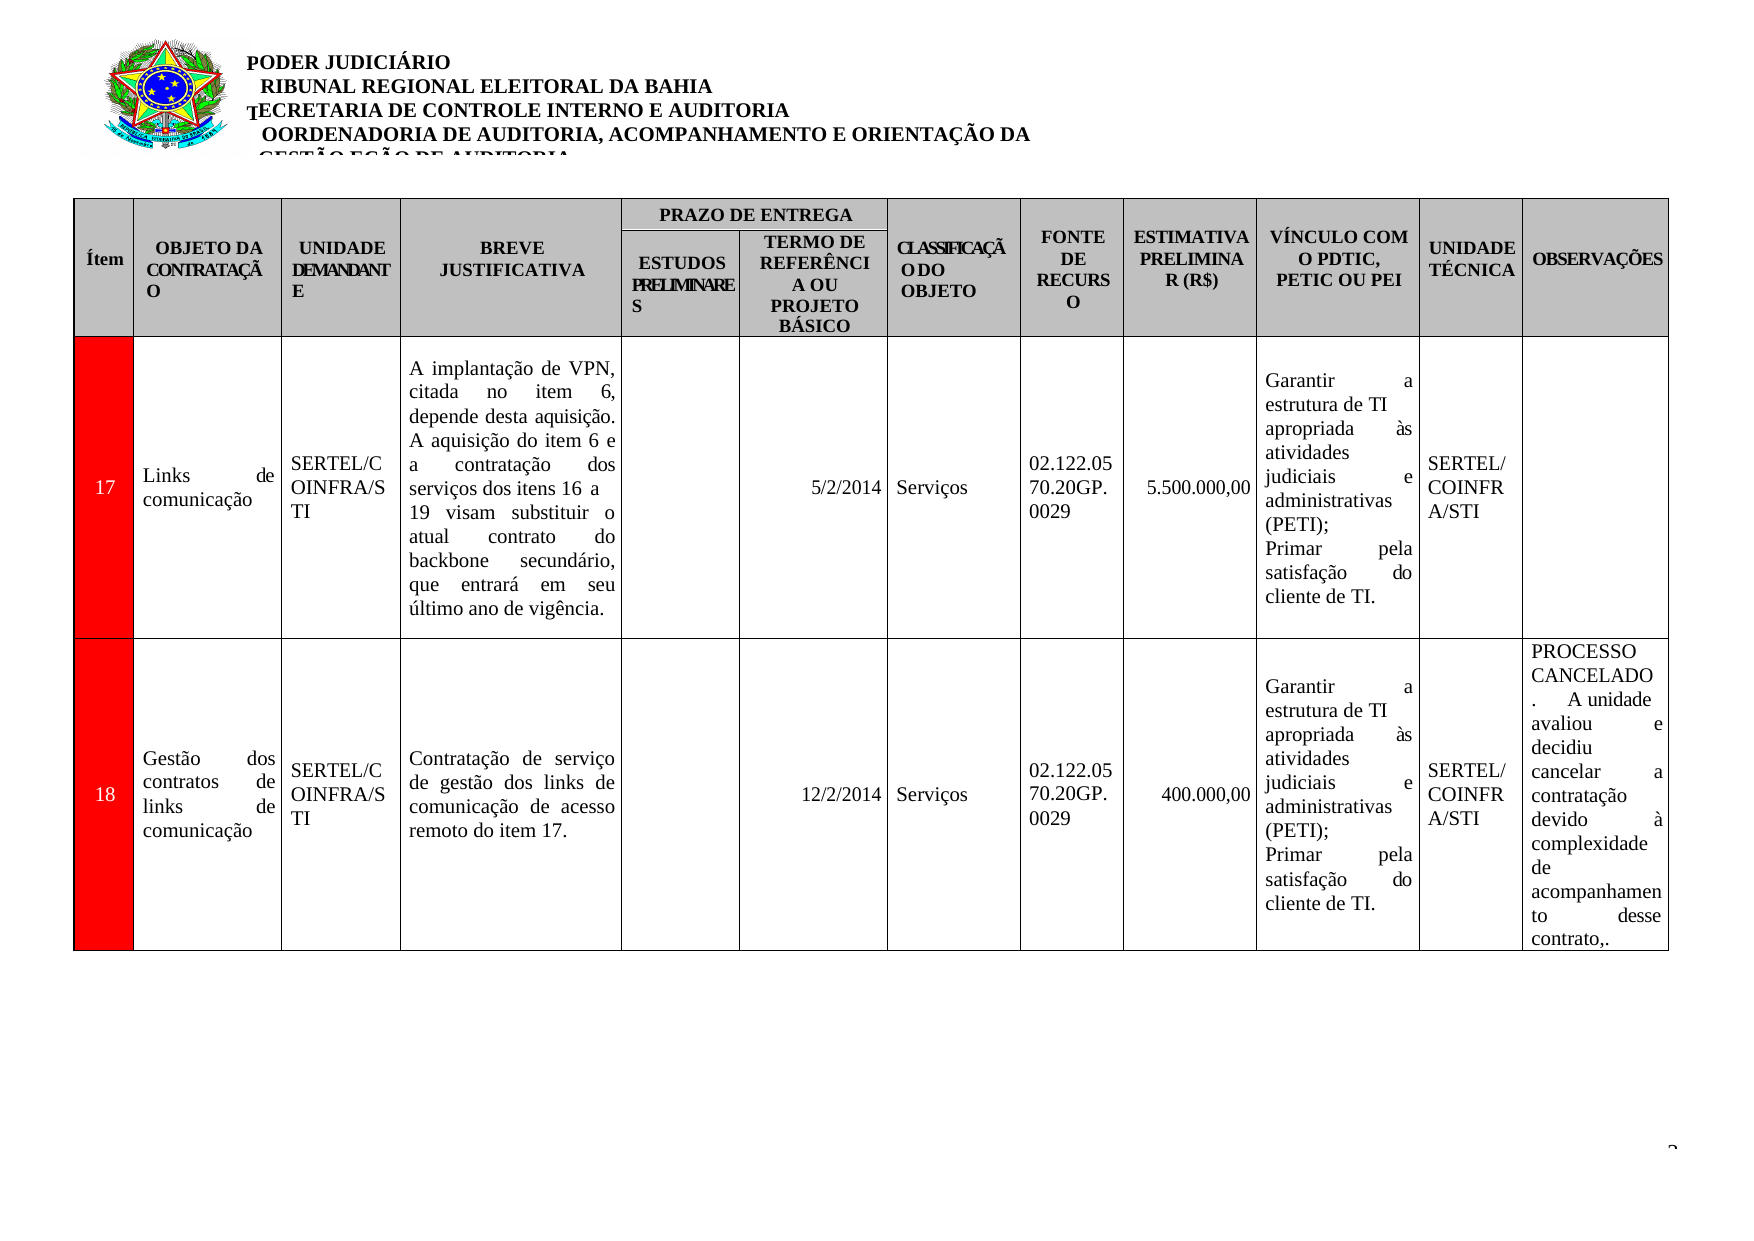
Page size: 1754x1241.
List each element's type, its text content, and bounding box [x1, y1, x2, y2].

table_cell [622, 639, 739, 950]
table_header PRAZO DE ENTREGA [622, 199, 887, 229]
table_cell SERTEL/C OINFRA/S TI [282, 639, 400, 950]
table_cell Contratação de serviço de gestão dos links de comunicação de acesso remoto do item 17. [401, 639, 621, 950]
table_cell 02.122.05 70.20GP. 0029 [1021, 639, 1123, 950]
table_cell 18 [75, 639, 133, 950]
table_header UNIDADE TÉCNICA [1420, 199, 1522, 336]
table_cell 400.000,00 [1124, 639, 1256, 950]
table_cell Serviços [888, 639, 1020, 950]
table_cell A implantação de VPN, citada no item 6, depende desta aquisição. A aquisição do item 6 e a contratação dos serviços dos itens 16 a 19 visam substituir o atual contrato do backbone secundário, que entrará em seu último ano de vigência. [401, 337, 621, 638]
table_cell PROCESSO CANCELADO . A unidade avaliou e decidiu cancelar a contratação devido à complexidade de acompanhamen to desse contrato,. [1523, 639, 1668, 950]
table_cell SERTEL/C OINFRA/S TI [282, 337, 400, 638]
table_header Ítem [75, 199, 133, 336]
table_header BREVE JUSTIFICATIVA [401, 199, 621, 336]
table_cell SERTEL/ COINFR A/STI [1420, 639, 1522, 950]
table_cell 12/2/2014 [740, 639, 887, 950]
table_cell ESTUDOS PRELIMINARES [622, 231, 739, 336]
table_cell Garantir a estrutura de TI apropriada às atividades judiciais e administrativas (PETI); Primar pela satisfação do cliente de TI. [1257, 337, 1419, 638]
table_cell [1523, 337, 1668, 638]
table_header FONTE DE RECURSO [1021, 199, 1123, 336]
table_cell 02.122.05 70.20GP. 0029 [1021, 337, 1123, 638]
table_cell SERTEL/ COINFR A/STI [1420, 337, 1522, 638]
table_header VÍNCULO COM O PDTIC, PETIC OU PEI [1257, 199, 1419, 336]
table_cell Gestão dos contratos de links de comunicação [134, 639, 281, 950]
table_header UNIDADE DEMANDANTE [282, 199, 400, 336]
table_header OBSERVAÇÕES [1523, 199, 1668, 336]
table_cell [622, 337, 739, 638]
table_cell 5/2/2014 [740, 337, 887, 638]
table_cell 5.500.000,00 [1124, 337, 1256, 638]
table_cell Serviços [888, 337, 1020, 638]
picture [78, 37, 252, 158]
table_cell 17 [75, 337, 133, 638]
table_header OBJETO DA CONTRATAÇÃO [134, 199, 281, 336]
table_cell Garantir a estrutura de TI apropriada às atividades judiciais e administrativas (PETI); Primar pela satisfação do cliente de TI. [1257, 639, 1419, 950]
table_cell TERMO DE REFERÊNCIA OU PROJETO BÁSICO [740, 231, 887, 336]
table_cell Links de comunicação [134, 337, 281, 638]
table_header ESTIMATIVA PRELIMINAR (R$) [1124, 199, 1256, 336]
table_header CLASSIFICAÇÃO DO OBJETO [888, 199, 1020, 336]
